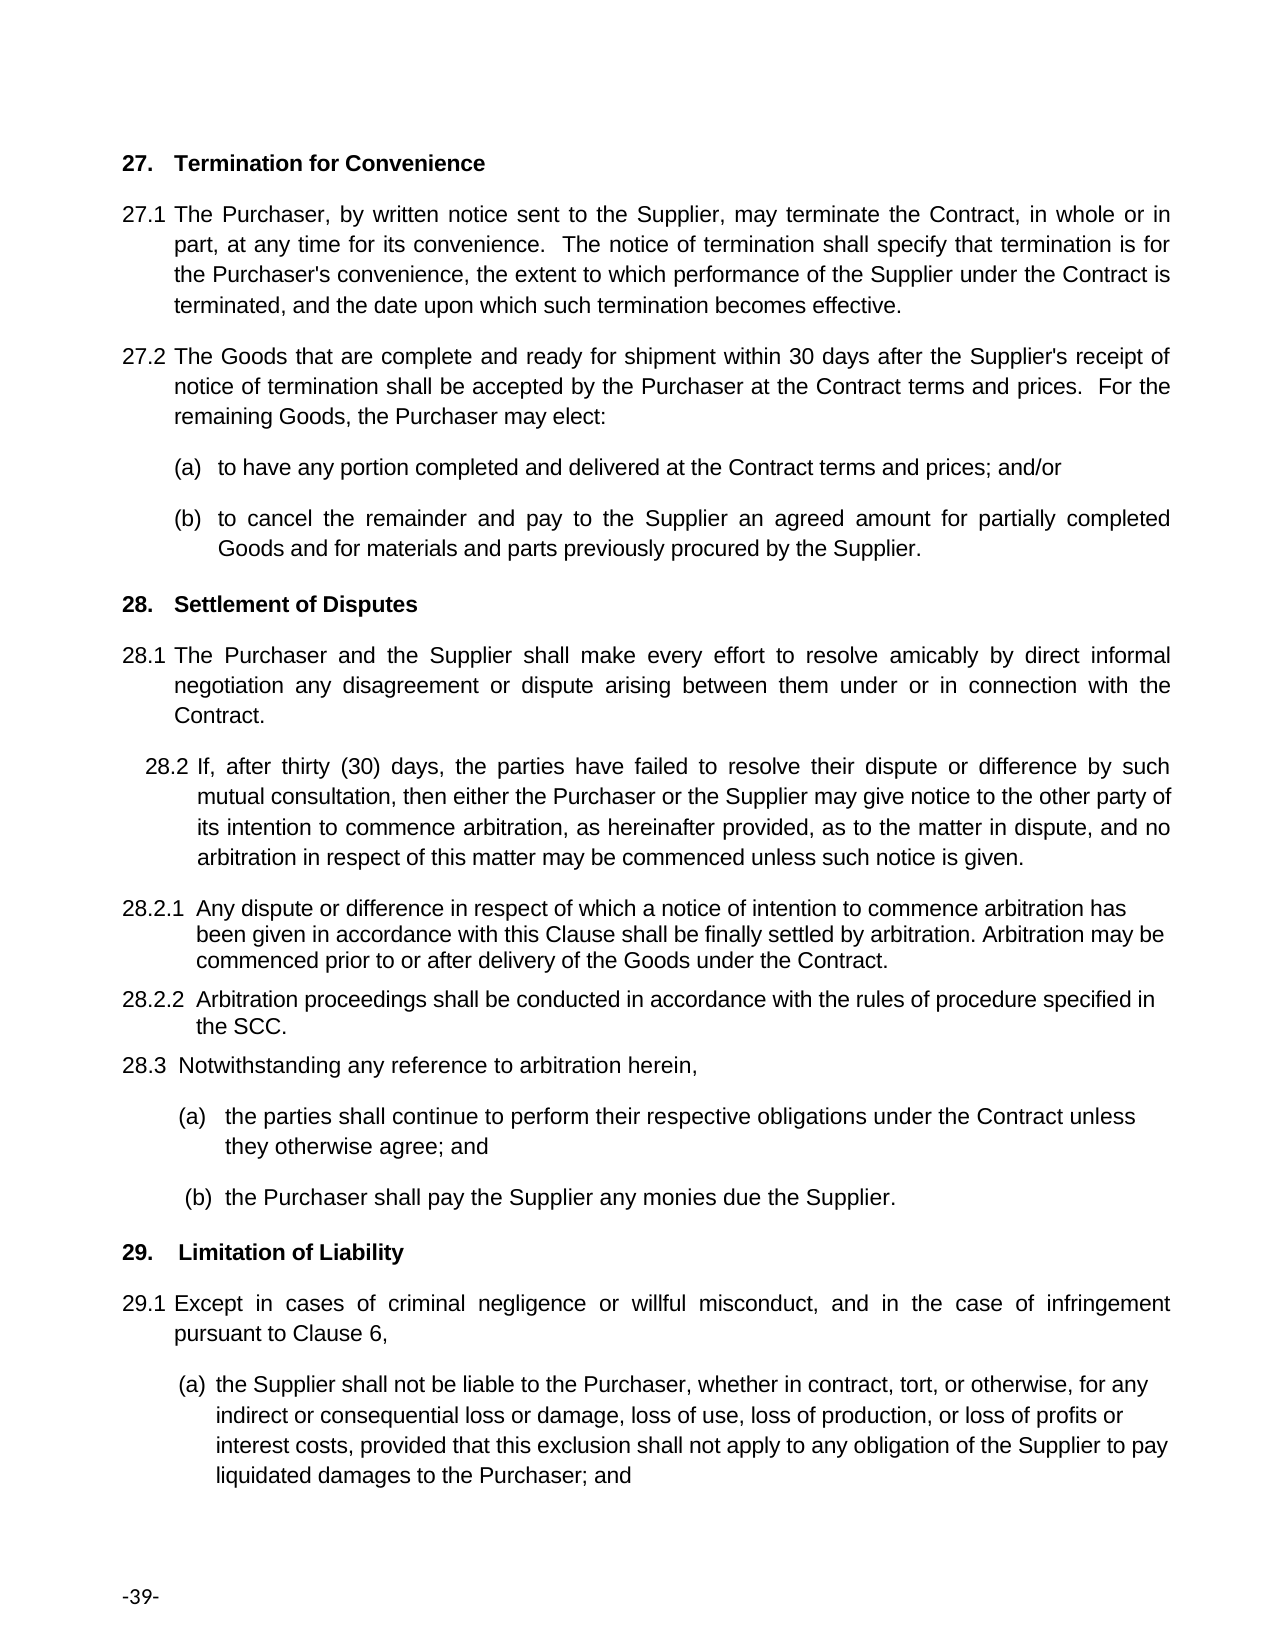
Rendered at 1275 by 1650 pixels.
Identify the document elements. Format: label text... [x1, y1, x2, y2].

text 27. Termination for Convenience [122, 150, 1172, 176]
text 28.1 The Purchaser and the Supplier shall make every effort to resolve amicably by direct informal negotiation any disagreement or dispute arising between them under or in connection with the Contract. [122, 642, 1172, 728]
text 29. Limitation of Liability [122, 1239, 1172, 1265]
text 29.1 Except in cases of criminal negligence or willful misconduct, and in the case of infringement pursuant to Clause 6, [122, 1290, 1172, 1347]
text (a) the Supplier shall not be liable to the Purchaser, whether in contract, tort, or otherwise, for any indirect or consequential loss or damage, loss of use, loss of production, or loss of profits or interest costs, provided that this exclusion shall not apply to any obligation of the Supplier to pay liquidated damages to the Purchaser; and [122, 1371, 1172, 1488]
text (b) the Purchaser shall pay the Supplier any monies due the Supplier. [122, 1184, 1172, 1210]
text 28.3 Notwithstanding any reference to arbitration herein, [122, 1052, 1172, 1078]
text 27.1 The Purchaser, by written notice sent to the Supplier, may terminate the Contract, in whole or in part, at any time for its convenience. The notice of termination shall specify that termination is for the Purchaser's convenience, the extent to which performance of the Supplier under the Contract is terminated, and the date upon which such termination becomes effective. [122, 201, 1172, 318]
text 27.2 The Goods that are complete and ready for shipment within 30 days after the Supplier's receipt of notice of termination shall be accepted by the Purchaser at the Contract terms and prices. For the remaining Goods, the Purchaser may elect: [122, 343, 1172, 429]
text (a) to have any portion completed and delivered at the Contract terms and prices; and/or [122, 454, 1172, 481]
text 28. Settlement of Disputes [122, 591, 1172, 617]
text 28.2.1 Any dispute or difference in respect of which a notice of intention to commence arbitration has been given in accordance with this Clause shall be finally settled by arbitration. Arbitration may be commenced prior to or after delivery of the Goods under the Contract. [122, 895, 1172, 974]
text 28.2.2 Arbitration proceedings shall be conducted in accordance with the rules of procedure specified in the SCC. [122, 986, 1172, 1039]
text (a) the parties shall continue to perform their respective obligations under the Contract unless they otherwise agree; and [122, 1103, 1172, 1159]
text 28.2 If, after thirty (30) days, the parties have failed to resolve their dispute or difference by such mutual consultation, then either the Purchaser or the Supplier may give notice to the other party of its intention to commence arbitration, as hereinafter provided, as to the matter in dispute, and no arbitration in respect of this matter may be commenced unless such notice is given. [145, 753, 1172, 870]
text (b) to cancel the remainder and pay to the Supplier an agreed amount for partially completed Goods and for materials and parts previously procured by the Supplier. [122, 505, 1172, 562]
